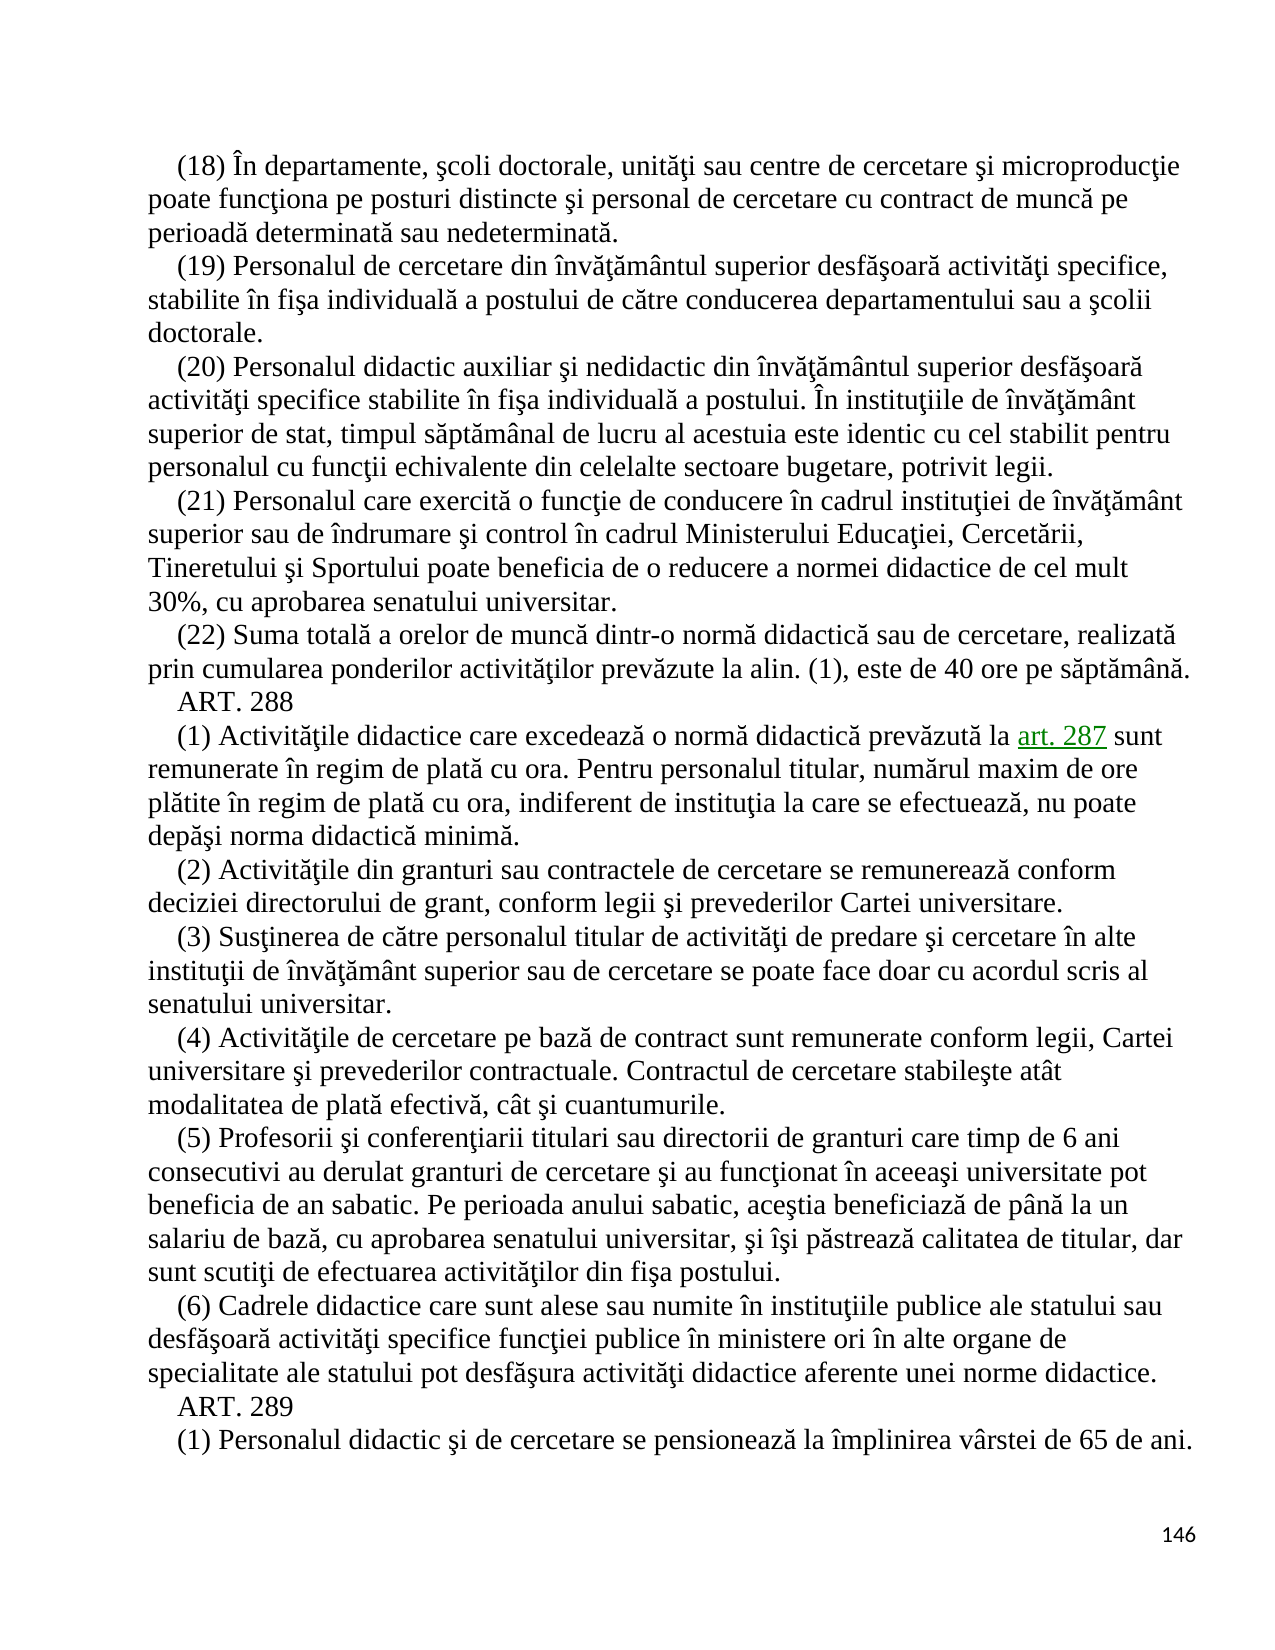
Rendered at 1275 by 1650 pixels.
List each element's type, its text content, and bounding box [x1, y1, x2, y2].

text (1) Activităţile didactice care excedează o normă didactică prevăzută la art. 287 sunt remunerate în regim de plată cu ora. Pentru personalul titular, numărul maxim de ore plătite în regim de plată cu ora, indiferent de instituţia la care se efectuează, nu poate depăşi norma didactică minimă. [148, 718, 1196, 852]
text (21) Personalul care exercită o funcţie de conducere în cadrul instituţiei de învăţământ superior sau de îndrumare şi control în cadrul Ministerului Educaţiei, Cercetării, Tineretului şi Sportului poate beneficia de o reducere a normei didactice de cel mult 30%, cu aprobarea senatului universitar. [148, 483, 1196, 617]
text (18) În departamente, şcoli doctorale, unităţi sau centre de cercetare şi microproducţie poate funcţiona pe posturi distincte şi personal de cercetare cu contract de muncă pe perioadă determinată sau nedeterminată. [148, 148, 1196, 248]
text (4) Activităţile de cercetare pe bază de contract sunt remunerate conform legii, Cartei universitare şi prevederilor contractuale. Contractul de cercetare stabileşte atât modalitatea de plată efectivă, cât şi cuantumurile. [148, 1020, 1196, 1120]
text (1) Personalul didactic şi de cercetare se pensionează la împlinirea vârstei de 65 de ani. [148, 1422, 1196, 1456]
text (19) Personalul de cercetare din învăţământul superior desfăşoară activităţi specifice, stabilite în fişa individuală a postului de către conducerea departamentului sau a şcolii doctorale. [148, 248, 1196, 349]
text (22) Suma totală a orelor de muncă dintr-o normă didactică sau de cercetare, realizată prin cumularea ponderilor activităţilor prevăzute la alin. (1), este de 40 ore pe săptămână. [148, 617, 1196, 684]
text (5) Profesorii şi conferenţiarii titulari sau directorii de granturi care timp de 6 ani consecutivi au derulat granturi de cercetare şi au funcţionat în aceeaşi universitate pot beneficia de an sabatic. Pe perioada anului sabatic, aceştia beneficiază de până la un salariu de bază, cu aprobarea senatului universitar, şi îşi păstrează calitatea de titular, dar sunt scutiţi de efectuarea activităţilor din fişa postului. [148, 1120, 1196, 1288]
text (20) Personalul didactic auxiliar şi nedidactic din învăţământul superior desfăşoară activităţi specifice stabilite în fişa individuală a postului. În instituţiile de învăţământ superior de stat, timpul săptămânal de lucru al acestuia este identic cu cel stabilit pentru personalul cu funcţii echivalente din celelalte sectoare bugetare, potrivit legii. [148, 349, 1196, 483]
text ART. 288 [148, 684, 1196, 718]
text (6) Cadrele didactice care sunt alese sau numite în instituţiile publice ale statului sau desfăşoară activităţi specifice funcţiei publice în ministere ori în alte organe de specialitate ale statului pot desfăşura activităţi didactice aferente unei norme didactice. [148, 1288, 1196, 1389]
text (3) Susţinerea de către personalul titular de activităţi de predare şi cercetare în alte instituţii de învăţământ superior sau de cercetare se poate face doar cu acordul scris al senatului universitar. [148, 919, 1196, 1020]
text ART. 289 [148, 1389, 1196, 1422]
text (2) Activităţile din granturi sau contractele de cercetare se remunerează conform deciziei directorului de grant, conform legii şi prevederilor Cartei universitare. [148, 852, 1196, 919]
